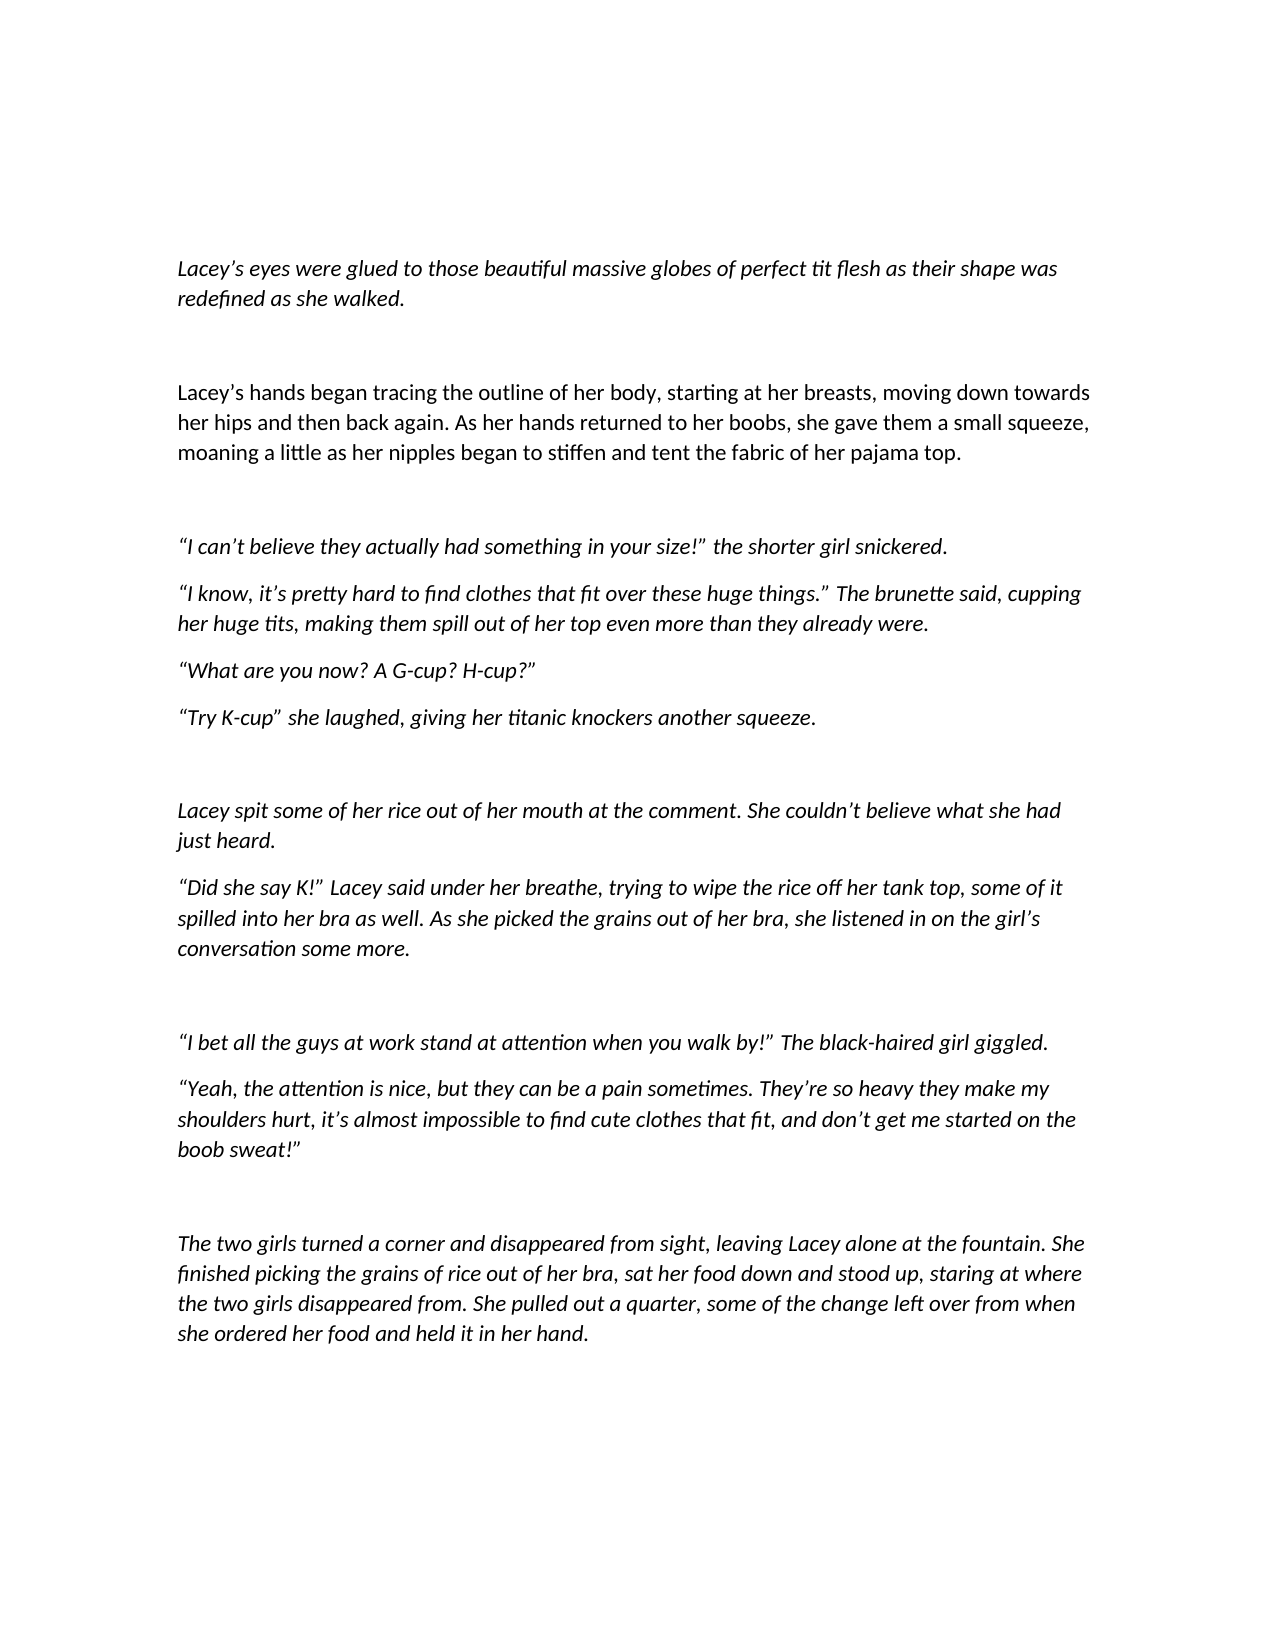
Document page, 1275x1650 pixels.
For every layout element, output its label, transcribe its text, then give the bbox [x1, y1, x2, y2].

text “Try K-cup” she laughed, giving her titanic knockers another squeeze. [177, 703, 1098, 731]
text “I bet all the guys at work stand at attention when you walk by!” The black-haired girl giggled. [177, 1028, 1098, 1056]
text Lacey’s eyes were glued to those beautiful massive globes of perfect tit flesh as their shape was redefined as she walked. [177, 254, 1098, 312]
text Lacey spit some of her rice out of her mouth at the comment. She couldn’t believe what she had just heard. [177, 796, 1098, 854]
text “Yeah, the attention is nice, but they can be a pain sometimes. They’re so heavy they make my shoulders hurt, it’s almost impossible to find cute clothes that fit, and don’t get me started on the boob sweat!” [177, 1074, 1098, 1163]
text “What are you now? A G-cup? H-cup?” [177, 656, 1098, 684]
text “I can’t believe they actually had something in your size!” the shorter girl snickered. [177, 532, 1098, 560]
text The two girls turned a corner and disappeared from sight, leaving Lacey alone at the fountain. She finished picking the grains of rice out of her bra, sat her food down and stood up, staring at where the two girls disappeared from. She pulled out a quarter, some of the change left over from when she ordered her food and held it in her hand. [177, 1229, 1098, 1347]
text “Did she say K!” Lacey said under her breathe, trying to wipe the rice off her tank top, some of it spilled into her bra as well. As she picked the grains out of her bra, she listened in on the girl’s conversation some more. [177, 873, 1098, 962]
text Lacey’s hands began tracing the outline of her body, starting at her breasts, moving down towards her hips and then back again. As her hands returned to her boobs, she gave them a small squeeze, moaning a little as her nipples began to stiffen and tent the fabric of her pajama top. [177, 378, 1098, 466]
text “I know, it’s pretty hard to find clothes that fit over these huge things.” The brunette said, cupping her huge tits, making them spill out of her top even more than they already were. [177, 579, 1098, 637]
